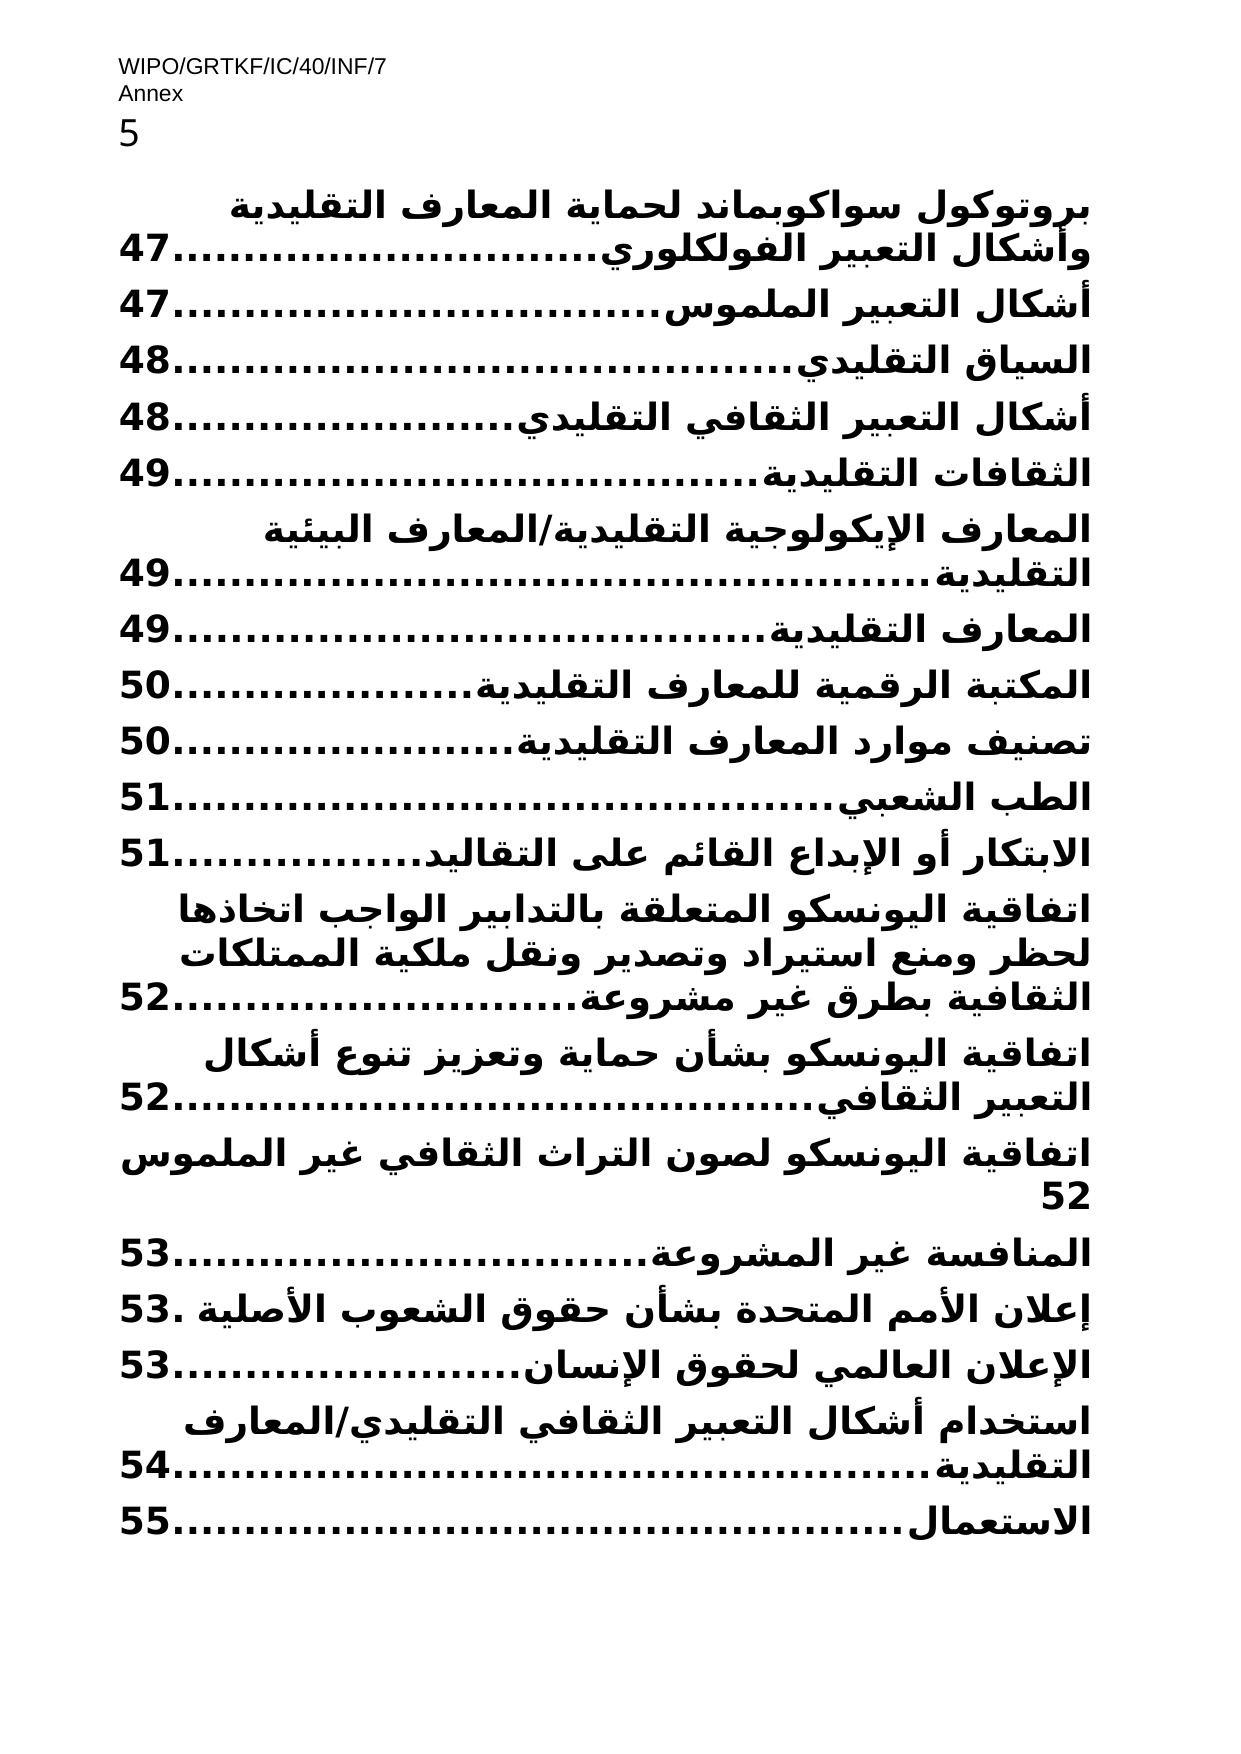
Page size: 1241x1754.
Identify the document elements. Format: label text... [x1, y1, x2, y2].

text الثقافات التقليدية 49 [118, 451, 1092, 495]
text الابتكار أو الإبداع القائم على التقاليد 51 [118, 832, 1092, 876]
text الاستعمال 55 [118, 1499, 1092, 1543]
text السياق التقليدي 48 [118, 339, 1092, 383]
text المنافسة غير المشروعة 53 [118, 1231, 1092, 1275]
text المعارف التقليدية 49 [118, 607, 1092, 651]
text اتفاقية اليونسكو بشأن حماية وتعزيز تنوع أشكال التعبير الثقافي 52 [118, 1032, 1092, 1119]
text اتفاقية اليونسكو لصون التراث الثقافي غير الملموس 52 [118, 1131, 1092, 1219]
text تصنيف موارد المعارف التقليدية 50 [118, 720, 1092, 763]
text اتفاقية اليونسكو المتعلقة بالتدابير الواجب اتخاذها لحظر ومنع استيراد وتصدير ونقل ملكية الممتلكات الثقافية بطرق غير مشروعة 52 [118, 888, 1092, 1019]
text استخدام أشكال التعبير الثقافي التقليدي/المعارف التقليدية 54 [118, 1399, 1092, 1487]
text إعلان الأمم المتحدة بشأن حقوق الشعوب الأصلية 53 [118, 1287, 1092, 1331]
text أشكال التعبير الثقافي التقليدي 48 [118, 395, 1092, 439]
text الطب الشعبي 51 [118, 776, 1092, 819]
text المكتبة الرقمية للمعارف التقليدية 50 [118, 663, 1092, 707]
text المعارف الإيكولوجية التقليدية/المعارف البيئية التقليدية 49 [118, 508, 1092, 595]
text بروتوكول سواكوبماند لحماية المعارف التقليدية وأشكال التعبير الفولكلوري 47 [118, 183, 1092, 271]
text أشكال التعبير الملموس 47 [118, 283, 1092, 327]
text الإعلان العالمي لحقوق الإنسان 53 [118, 1343, 1092, 1387]
